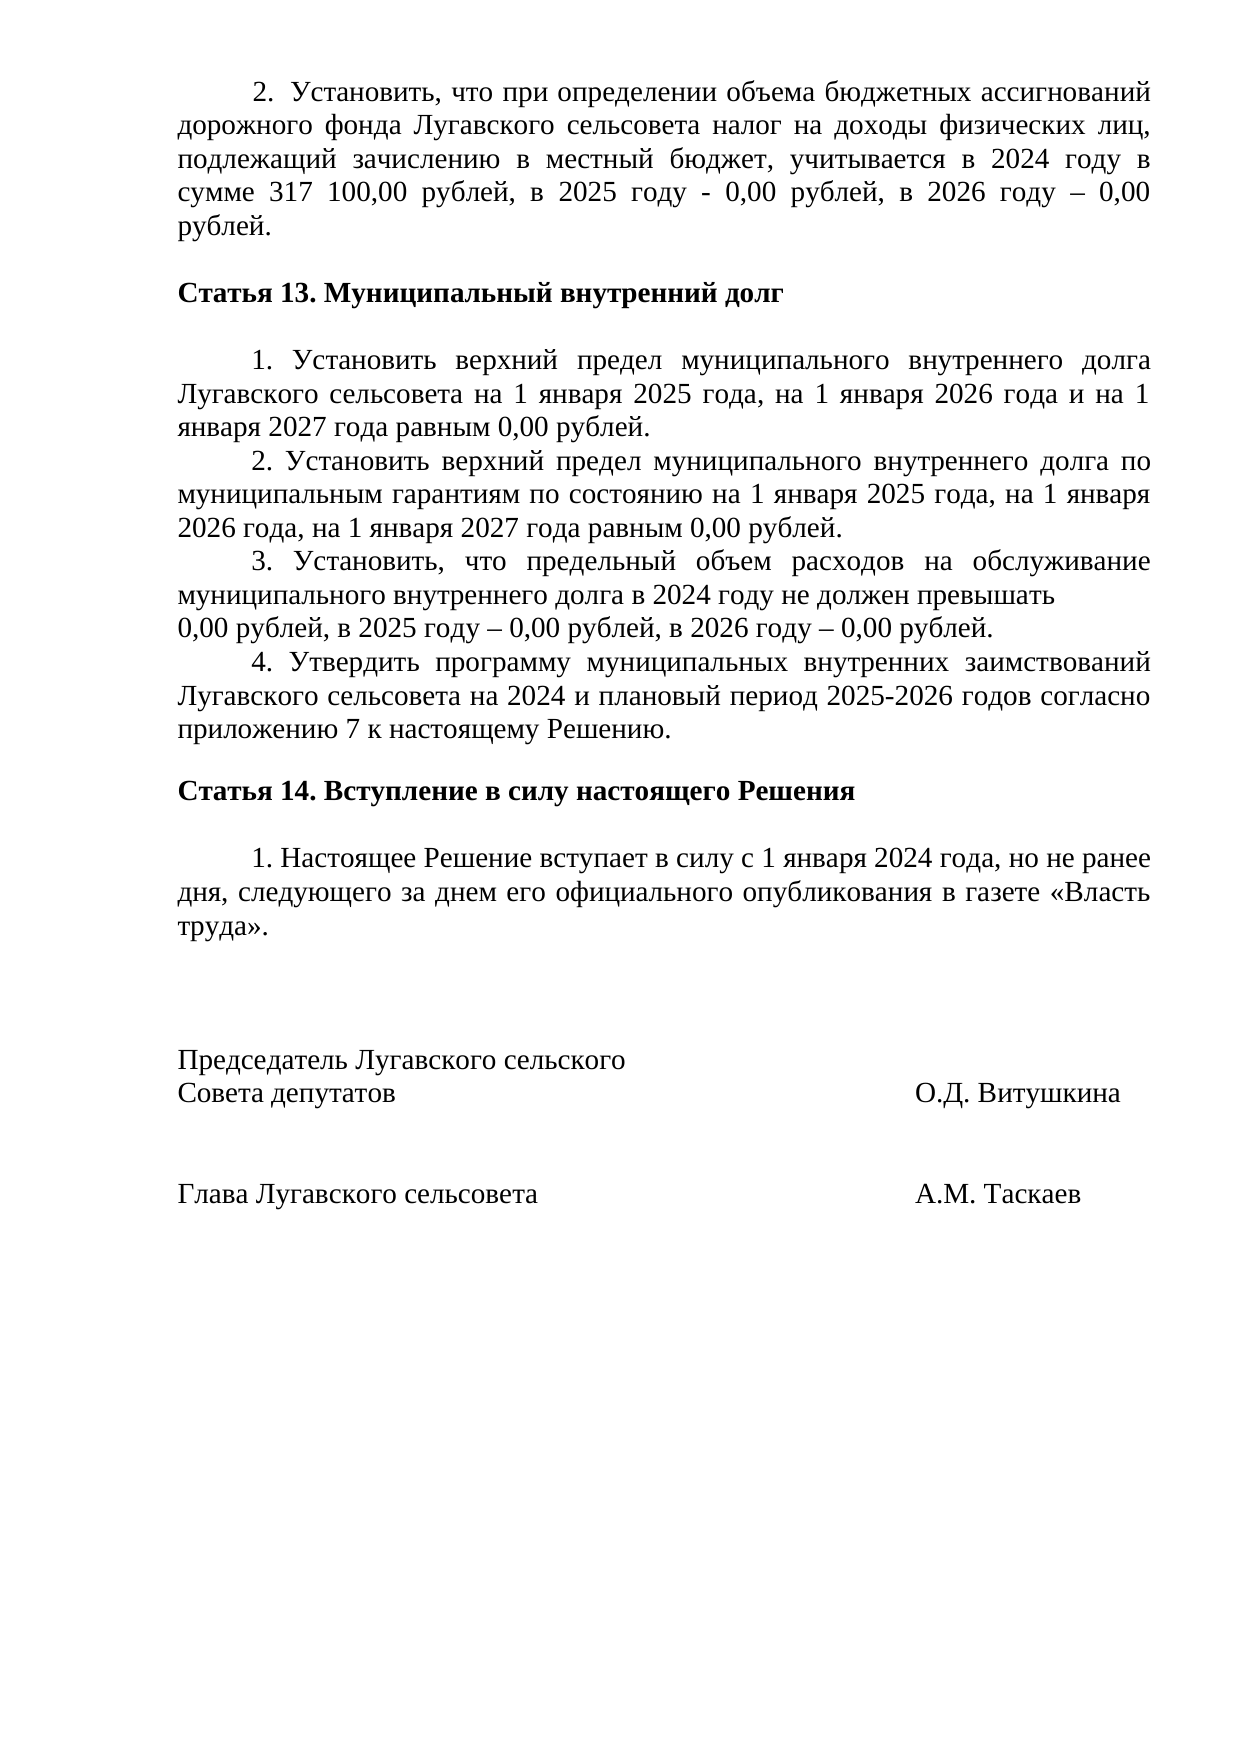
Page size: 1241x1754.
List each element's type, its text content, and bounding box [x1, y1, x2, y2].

text Статья 14. Вступление в силу настоящего Решения [177, 773, 1152, 807]
text 2. Установить верхний предел муниципального внутреннего долга по муниципальным гарантиям по состоянию на 1 января 2025 года, на 1 января 2026 года, на 1 января 2027 года равным 0,00 рублей. [177, 443, 1152, 543]
list Установить, что при определении объема бюджетных ассигнований дорожного фонда Лугавского сельсовета налог на доходы физических лиц, подлежащий зачислению в местный бюджет, учитывается в 2024 году в сумме 317 100,00 рублей, в 2025 году - 0,00 рублей, в 2026 году – 0,00 рублей. [177, 74, 1152, 242]
text 1. Настоящее Решение вступает в силу с 1 января 2024 года, но не ранее дня, следующего за днем его официального опубликования в газете «Власть труда». [177, 841, 1152, 941]
text 1. Установить верхний предел муниципального внутреннего долга Лугавского сельсовета на 1 января 2025 года, на 1 января 2026 года и на 1 января 2027 года равным 0,00 рублей. [177, 342, 1152, 443]
text 4. Утвердить программу муниципальных внутренних заимствований Лугавского сельсовета на 2024 и плановый период 2025-2026 годов согласно приложению 7 к настоящему Решению. [177, 644, 1152, 745]
text 0,00 рублей, в 2025 году – 0,00 рублей, в 2026 году – 0,00 рублей. [177, 611, 1152, 644]
text 3. Установить, что предельный объем расходов на обслуживание муниципального внутреннего долга в 2024 году не должен превышать [177, 543, 1152, 611]
text Председатель Лугавского сельского [177, 1042, 1152, 1075]
text Статья 13. Муниципальный внутренний долг [177, 275, 1152, 309]
text Совета депутатов О.Д. Витушкина [177, 1075, 1152, 1109]
text Глава Лугавского сельсовета А.М. Таскаев [177, 1176, 1152, 1209]
